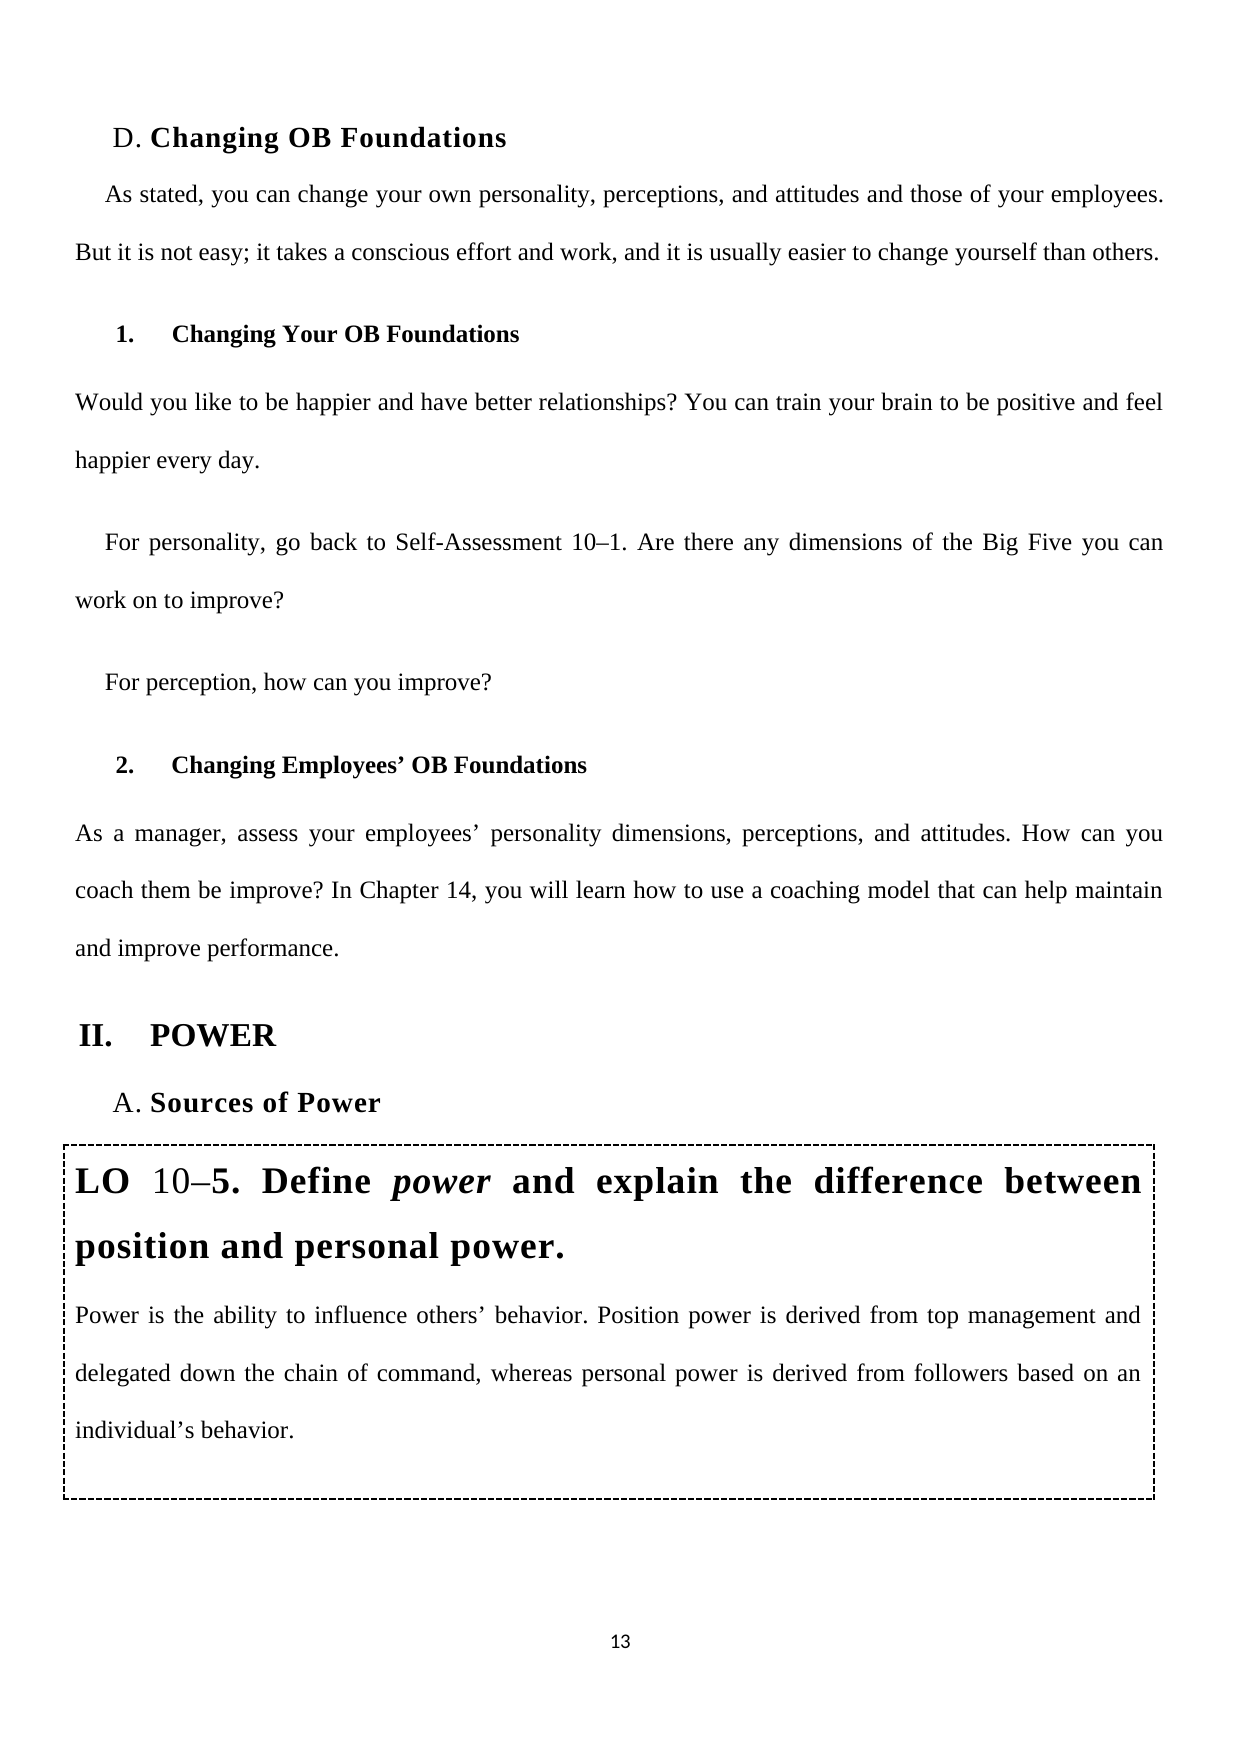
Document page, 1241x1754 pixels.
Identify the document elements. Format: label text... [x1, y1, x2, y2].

list Sources of Power [112, 1085, 1165, 1119]
text As stated, you can change your own personality, perceptions, and attitudes and those of your employees. But it is not easy; it takes a conscious effort and work, and it is usually easier to change yourself than others. [75, 179, 1165, 265]
text Changing OB Foundations [112, 121, 1165, 154]
text POWER [112, 1015, 1165, 1054]
text Would you like to be happier and have better relationships? You can train your brain to be positive and feel happier every day. [75, 387, 1165, 473]
text For perception, how can you improve? [75, 667, 1165, 696]
list Changing Your OB Foundations [134, 319, 1165, 348]
text As a manager, assess your employees’ personality dimensions, perceptions, and attitudes. How can you coach them be improve? In Chapter 14, you will learn how to use a coaching model that can help maintain and improve performance. [75, 818, 1165, 962]
text Changing Employees’ OB Foundations [134, 750, 1165, 778]
table_header LO 10–5. Define power and explain the difference between position and personal power. Power is the ability to influence others’ behavior. Position power is derived from top management and delegated down the chain of command, whereas personal power is derived from followers based on an individual’s behavior. [64, 1144, 1154, 1498]
text For personality, go back to Self-Assessment 10–1. Are there any dimensions of the Big Five you can work on to improve? [75, 527, 1165, 613]
